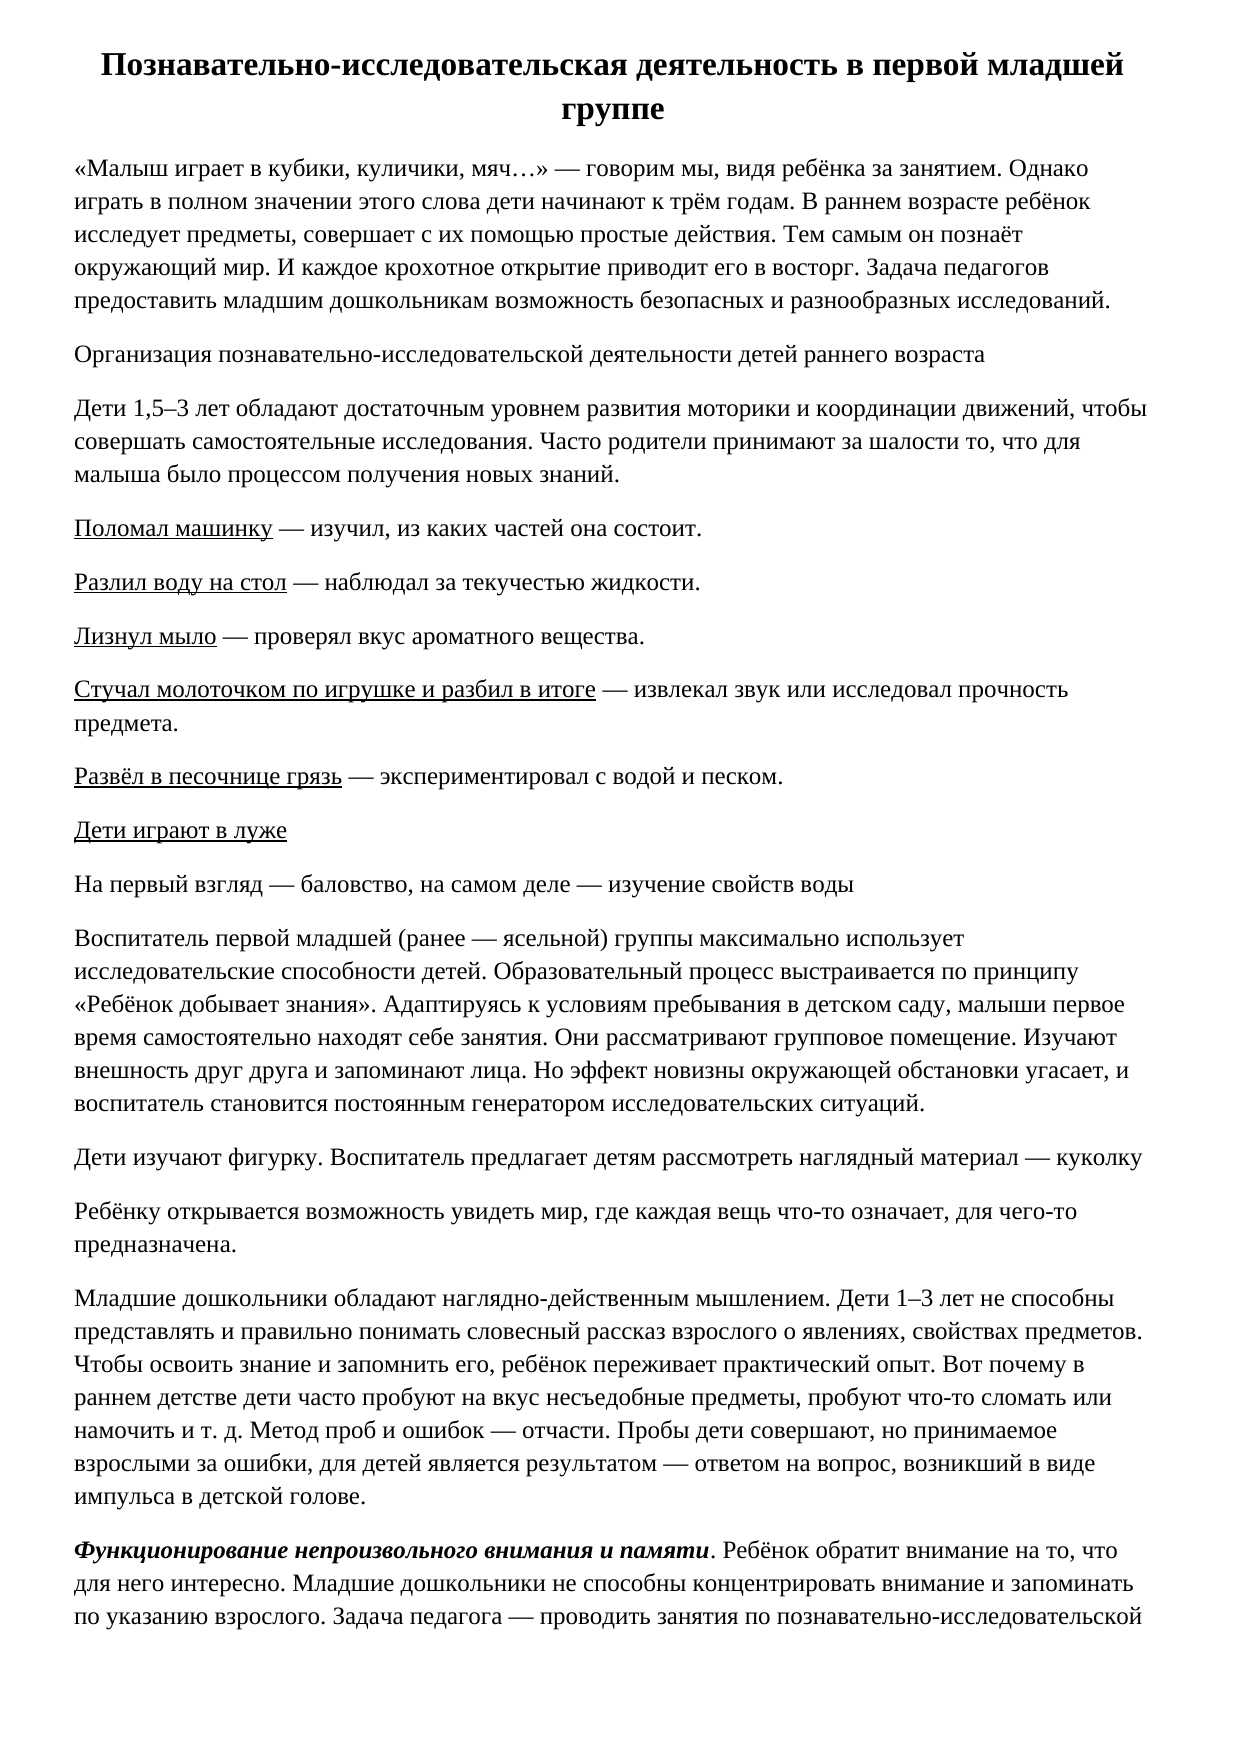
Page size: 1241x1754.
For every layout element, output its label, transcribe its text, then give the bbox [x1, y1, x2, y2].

text Дети изучают фигурку. Воспитатель предлагает детям рассмотреть наглядный материал — куколку [74, 1142, 1152, 1171]
text Воспитатель первой младшей (ранее — ясельной) группы максимально использует исследовательские способности детей. Образовательный процесс выстраивается по принципу «Ребёнок добывает знания». Адаптируясь к условиям пребывания в детском саду, малыши первое время самостоятельно находят себе занятия. Они рассматривают групповое помещение. Изучают внешность друг друга и запоминают лица. Но эффект новизны окружающей обстановки угасает, и воспитатель становится постоянным генератором исследовательских ситуаций. [74, 923, 1152, 1117]
text Стучал молоточком по игрушке и разбил в итоге — извлекал звук или исследовал прочность предмета. [74, 674, 1152, 736]
text Дети 1,5–3 лет обладают достаточным уровнем развития моторики и координации движений, чтобы совершать самостоятельные исследования. Часто родители принимают за шалости то, что для малыша было процессом получения новых знаний. [74, 393, 1152, 488]
text Организация познавательно-исследовательской деятельности детей раннего возраста [74, 339, 1152, 368]
text На первый взгляд — баловство, на самом деле — изучение свойств воды [74, 869, 1152, 898]
text Дети играют в луже [74, 815, 1152, 844]
text Разлил воду на стол — наблюдал за текучестью жидкости. [74, 567, 1152, 596]
text Познавательно-исследовательская деятельность в первой младшей группе [74, 44, 1152, 127]
text «Малыш играет в кубики, куличики, мяч…» — говорим мы, видя ребёнка за занятием. Однако играть в полном значении этого слова дети начинают к трём годам. В раннем возрасте ребёнок исследует предметы, совершает с их помощью простые действия. Тем самым он познаёт окружающий мир. И каждое крохотное открытие приводит его в восторг. Задача педагогов предоставить младшим дошкольникам возможность безопасных и разнообразных исследований. [74, 153, 1152, 314]
text Ребёнку открывается возможность увидеть мир, где каждая вещь что-то означает, для чего-то предназначена. [74, 1196, 1152, 1258]
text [74, 1535, 1152, 1629]
text Развёл в песочнице грязь — экспериментировал с водой и песком. [74, 761, 1152, 790]
text Лизнул мыло — проверял вкус ароматного вещества. [74, 621, 1152, 649]
text Поломал машинку — изучил, из каких частей она состоит. [74, 513, 1152, 542]
text Младшие дошкольники обладают наглядно-действенным мышлением. Дети 1–3 лет не способны представлять и правильно понимать словесный рассказ взрослого о явлениях, свойствах предметов. Чтобы освоить знание и запомнить его, ребёнок переживает практический опыт. Вот почему в раннем детстве дети часто пробуют на вкус несъедобные предметы, пробуют что-то сломать или намочить и т. д. Метод проб и ошибок — отчасти. Пробы дети совершают, но принимаемое взрослыми за ошибки, для детей является результатом — ответом на вопрос, возникший в виде импульса в детской голове. [74, 1283, 1152, 1509]
